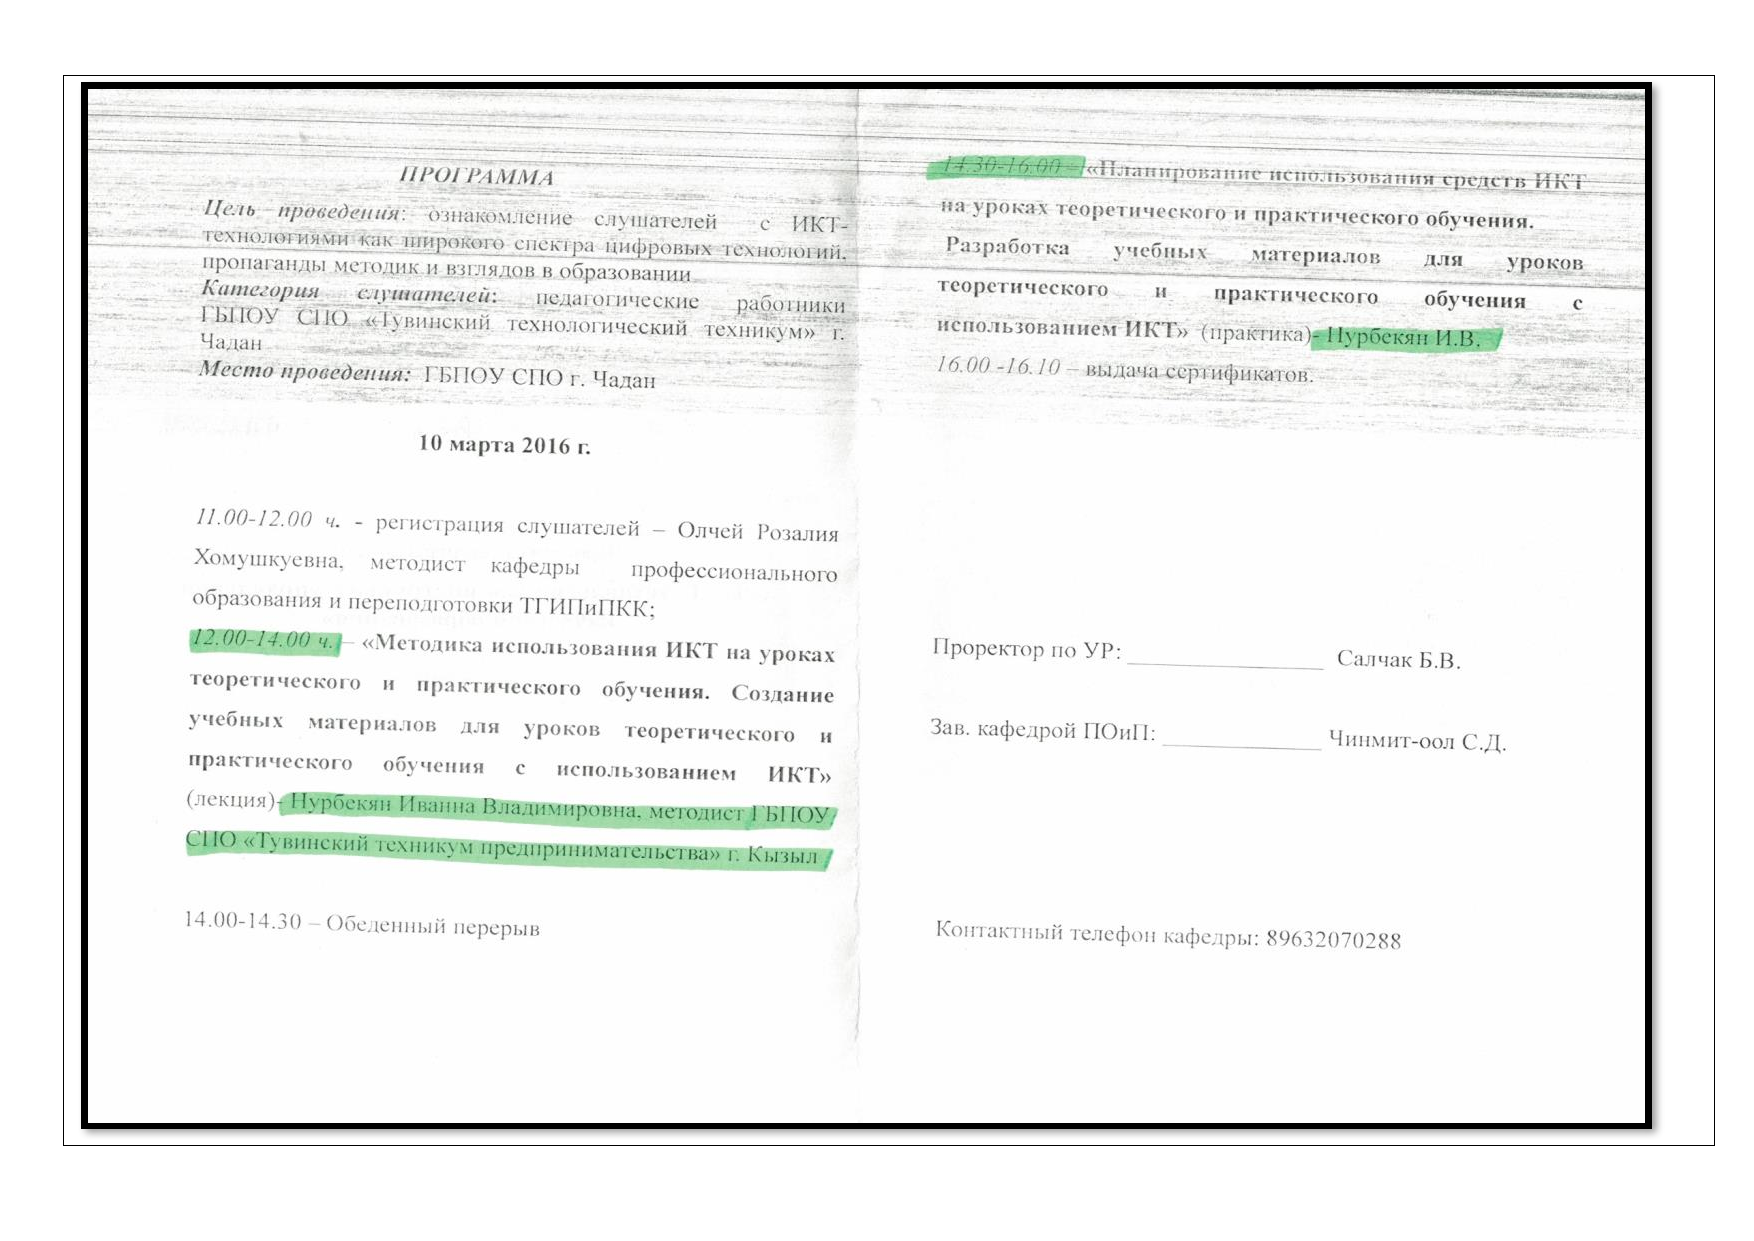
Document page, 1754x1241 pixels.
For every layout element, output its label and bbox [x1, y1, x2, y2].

table_header [64, 76, 1714, 1145]
picture [88, 89, 1645, 1123]
